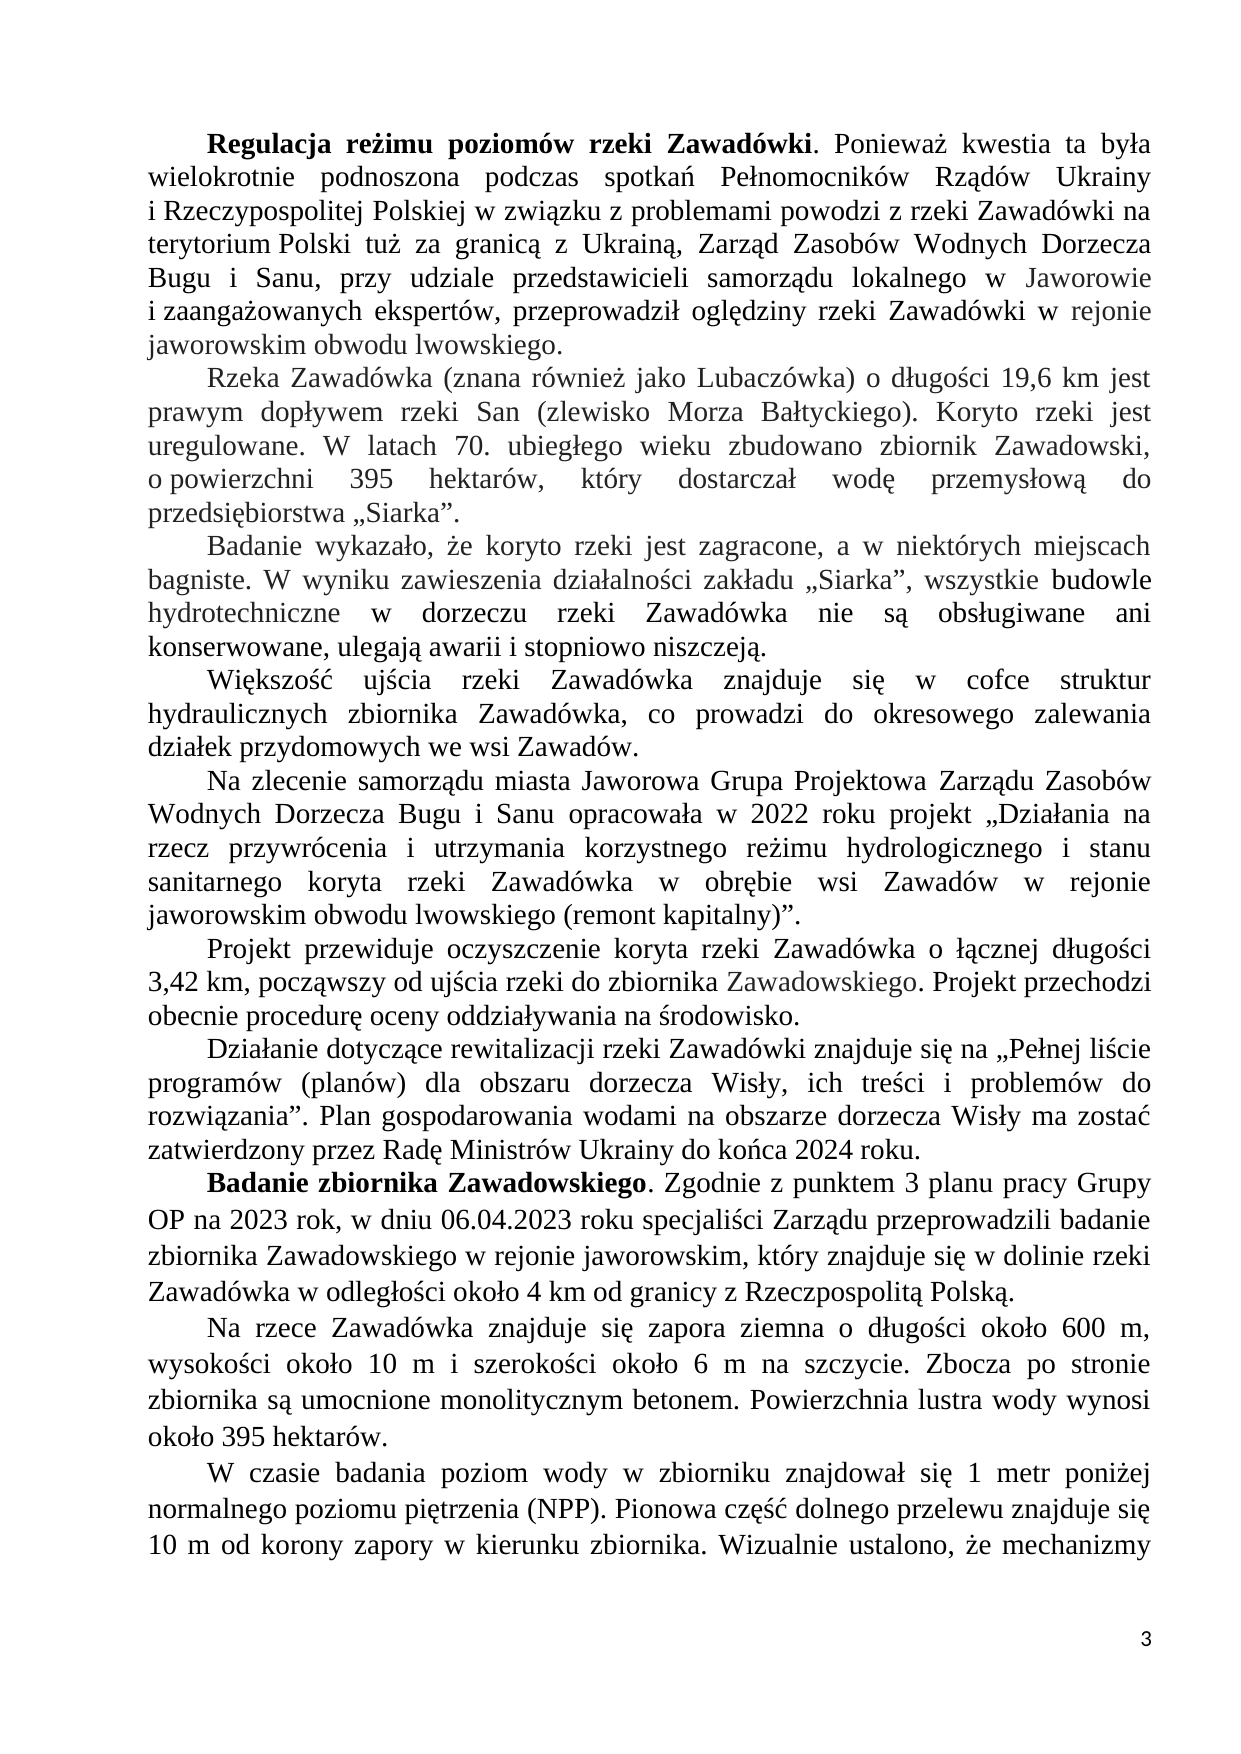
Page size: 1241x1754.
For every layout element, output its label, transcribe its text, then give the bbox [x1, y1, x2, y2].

text Na zlecenie samorządu miasta Jaworowa Grupa Projektowa Zarządu Zasobów Wodnych Dorzecza Bugu i Sanu opracowała w 2022 roku projekt „Działania na rzecz przywrócenia i utrzymania korzystnego reżimu hydrologicznego i stanu sanitarnego koryta rzeki Zawadówka w obrębie wsi Zawadów w rejonie jaworowskim obwodu lwowskiego (remont kapitalny)”. [148, 763, 1152, 931]
text Rzeka Zawadówka (znana również jako Lubaczówka) o długości 19,6 km jest prawym dopływem rzeki San (zlewisko Morza Bałtyckiego). Koryto rzeki jest uregulowane. W latach 70. ubiegłego wieku zbudowano zbiornik Zawadowski, o powierzchni 395 hektarów, który dostarczał wodę przemysłową do przedsiębiorstwa „Siarka”. [148, 361, 1152, 528]
text Większość ujścia rzeki Zawadówka znajduje się w cofce struktur hydraulicznych zbiornika Zawadówka, co prowadzi do okresowego zalewania działek przydomowych we wsi Zawadów. [148, 662, 1152, 763]
text Projekt przewiduje oczyszczenie koryta rzeki Zawadówka o łącznej długości 3,42 km, począwszy od ujścia rzeki do zbiornika Zawadowskiego. Projekt przechodzi obecnie procedurę oceny oddziaływania na środowisko. [148, 931, 1152, 1031]
text Badanie wykazało, że koryto rzeki jest zagracone, a w niektórych miejscach bagniste. W wyniku zawieszenia działalności zakładu „Siarka”, wszystkie budowle hydrotechniczne w dorzeczu rzeki Zawadówka nie są obsługiwane ani konserwowane, ulegają awarii i stopniowo niszczeją. [148, 528, 1152, 662]
text Badanie zbiornika Zawadowskiego. Zgodnie z punktem 3 planu pracy Grupy OP na 2023 rok, w dniu 06.04.2023 roku specjaliści Zarządu przeprowadzili badanie zbiornika Zawadowskiego w rejonie jaworowskim, który znajduje się w dolinie rzeki Zawadówka w odległości około 4 km od granicy z Rzeczpospolitą Polską. [148, 1166, 1152, 1308]
text Działanie dotyczące rewitalizacji rzeki Zawadówki znajduje się na „Pełnej liście programów (planów) dla obszaru dorzecza Wisły, ich treści i problemów do rozwiązania”. Plan gospodarowania wodami na obszarze dorzecza Wisły ma zostać zatwierdzony przez Radę Ministrów Ukrainy do końca 2024 roku. [148, 1031, 1152, 1166]
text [148, 1455, 1152, 1561]
text Regulacja reżimu poziomów rzeki Zawadówki. Ponieważ kwestia ta była wielokrotnie podnoszona podczas spotkań Pełnomocników Rządów Ukrainy i Rzeczypospolitej Polskiej w związku z problemami powodzi z rzeki Zawadówki na terytorium Polski tuż za granicą z Ukrainą, Zarząd Zasobów Wodnych Dorzecza Bugu i Sanu, przy udziale przedstawicieli samorządu lokalnego w Jaworowie i zaangażowanych ekspertów, przeprowadził oględziny rzeki Zawadówki w rejonie jaworowskim obwodu lwowskiego. [148, 126, 1152, 361]
text Na rzece Zawadówka znajduje się zapora ziemna o długości około 600 m, wysokości około 10 m i szerokości około 6 m na szczycie. Zbocza po stronie zbiornika są umocnione monolitycznym betonem. Powierzchnia lustra wody wynosi około 395 hektarów. [148, 1310, 1152, 1452]
